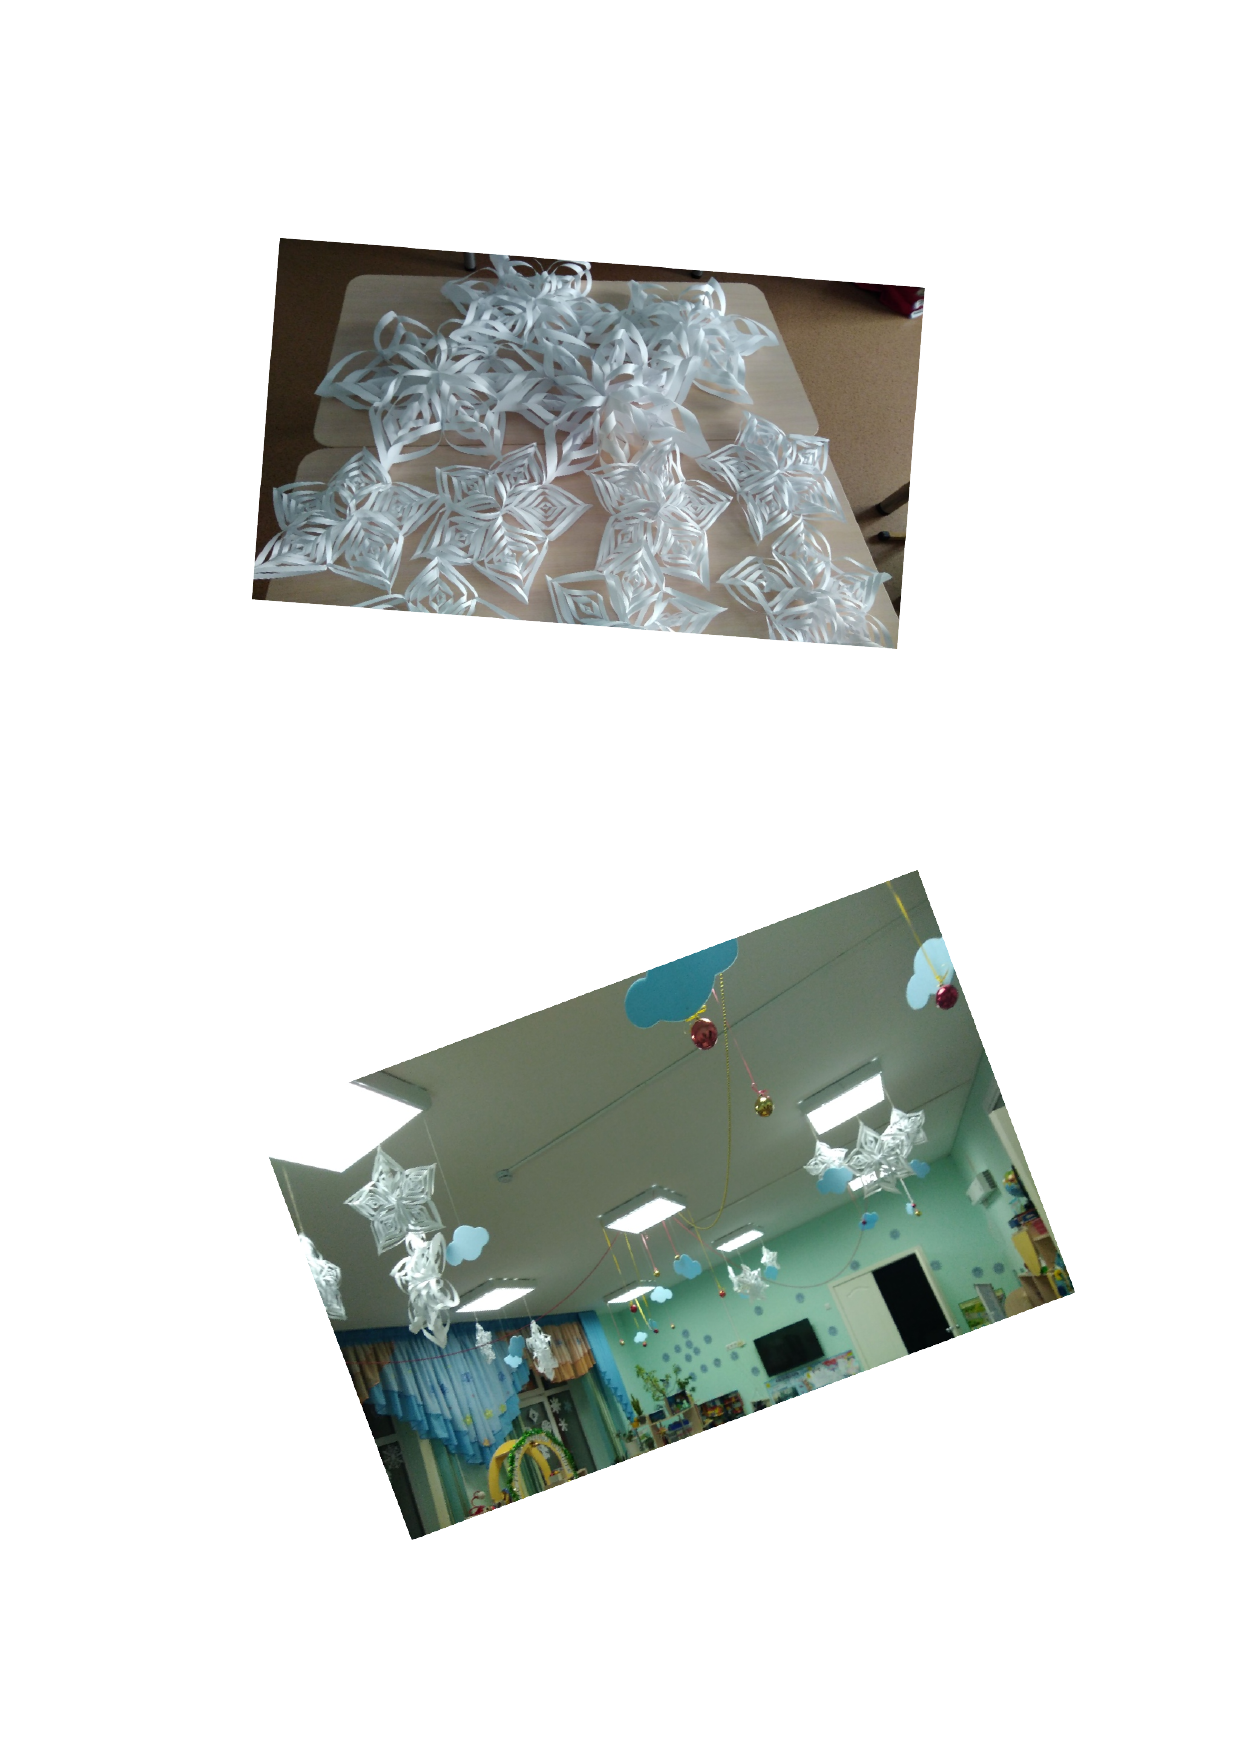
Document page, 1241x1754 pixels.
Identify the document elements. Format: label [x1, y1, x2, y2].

picture [253, 238, 924, 649]
picture [255, 871, 1074, 1539]
